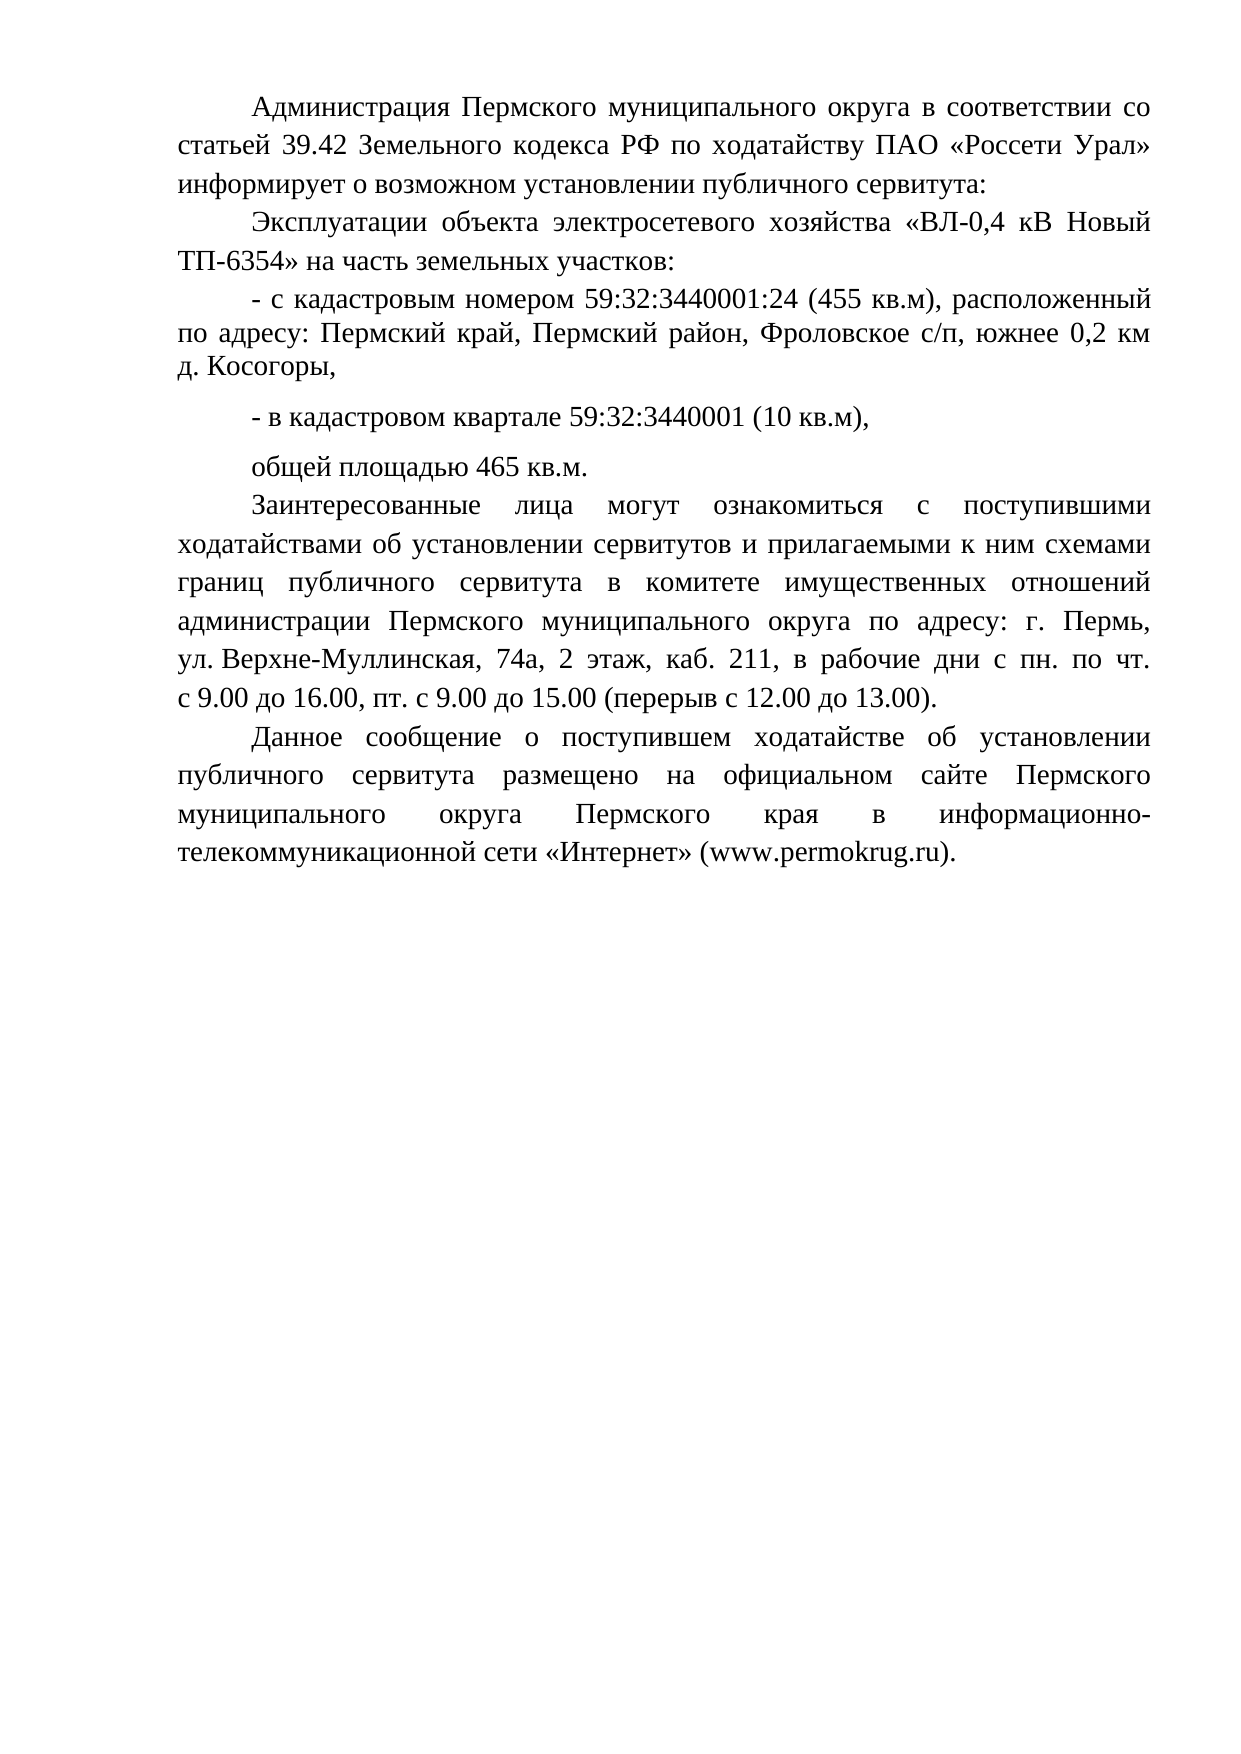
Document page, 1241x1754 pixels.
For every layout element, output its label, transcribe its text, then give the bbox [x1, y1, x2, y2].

text - в кадастровом квартале 59:32:3440001 (10 кв.м), [177, 399, 1152, 432]
text Администрация Пермского муниципального округа в соответствии со статьей 39.42 Земельного кодекса РФ по ходатайству ПАО «Россети Урал» информирует о возможном установлении публичного сервитута: [177, 89, 1152, 199]
text Данное сообщение о поступившем ходатайстве об установлении публичного сервитута размещено на официальном сайте Пермского муниципального округа Пермского края в информационно-телекоммуникационной сети «Интернет» (www.permokrug.ru). [177, 719, 1152, 868]
list Эксплуатации объекта электросетевого хозяйства «BЛ-0,4 кВ Новый ТП-6354» на часть земельных участков: [177, 204, 1152, 276]
list Заинтересованные лица могут ознакомиться с поступившими ходатайствами об установлении сервитутов и прилагаемыми к ним схемами границ публичного сервитута в комитете имущественных отношений администрации Пермского муниципального округа по адресу: г. Пермь, ул. Верхне-Муллинская, 74а, 2 этаж, каб. 211, в рабочие дни с пн. по чт. с 9.00 до 16.00, пт. с 9.00 до 15.00 (перерыв с 12.00 до 13.00). [177, 487, 1152, 714]
text - с кадастровым номером 59:32:3440001:24 (455 кв.м), расположенный по адресу: Пермский край, Пермский район, Фроловское с/п, южнее 0,2 км д. Косогоры, [177, 281, 1152, 382]
list общей площадью 465 кв.м. [177, 449, 1152, 482]
